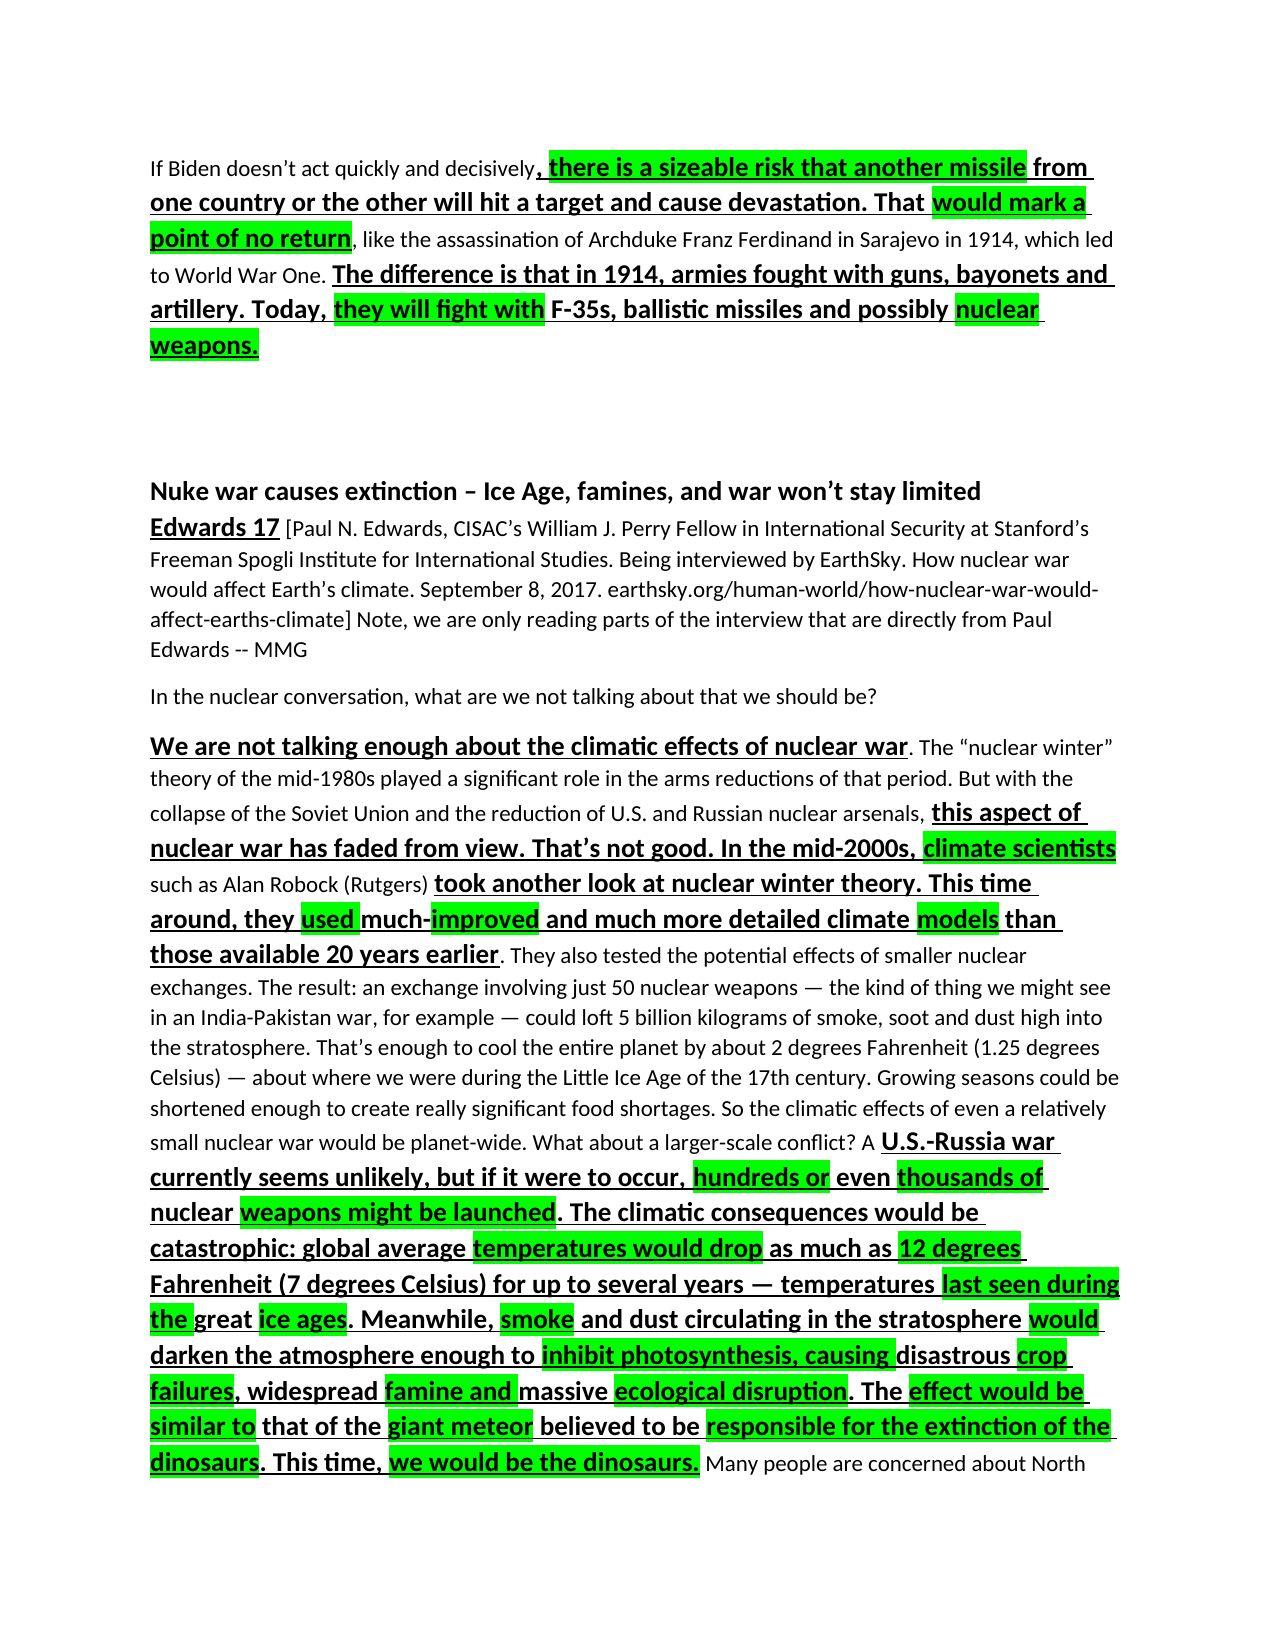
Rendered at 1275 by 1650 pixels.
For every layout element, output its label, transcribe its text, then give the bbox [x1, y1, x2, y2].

text If Biden doesn’t act quickly and decisively, there is a sizeable risk that another missile from one country or the other will hit a target and cause devastation. That would mark a point of no return, like the assassination of Archduke Franz Ferdinand in Sarajevo in 1914, which led to World War One. The difference is that in 1914, armies fought with guns, bayonets and artillery. Today, they will fight with F-35s, ballistic missiles and possibly nuclear weapons. [150, 150, 1125, 361]
text In the nuclear conversation, what are we not talking about that we should be? [150, 682, 1125, 711]
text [150, 729, 1125, 1478]
text Edwards 17 [Paul N. Edwards, CISAC’s William J. Perry Fellow in International Security at Stanford’s Freeman Spogli Institute for International Studies. Being interviewed by EarthSky. How nuclear war would affect Earth’s climate. September 8, 2017. earthsky.org/human-world/how-nuclear-war-would-affect-earths-climate] Note, we are only reading parts of the interview that are directly from Paul Edwards -- MMG [150, 510, 1125, 664]
subtitle Nuke war causes extinction – Ice Age, famines, and war won’t stay limited [150, 474, 1125, 507]
